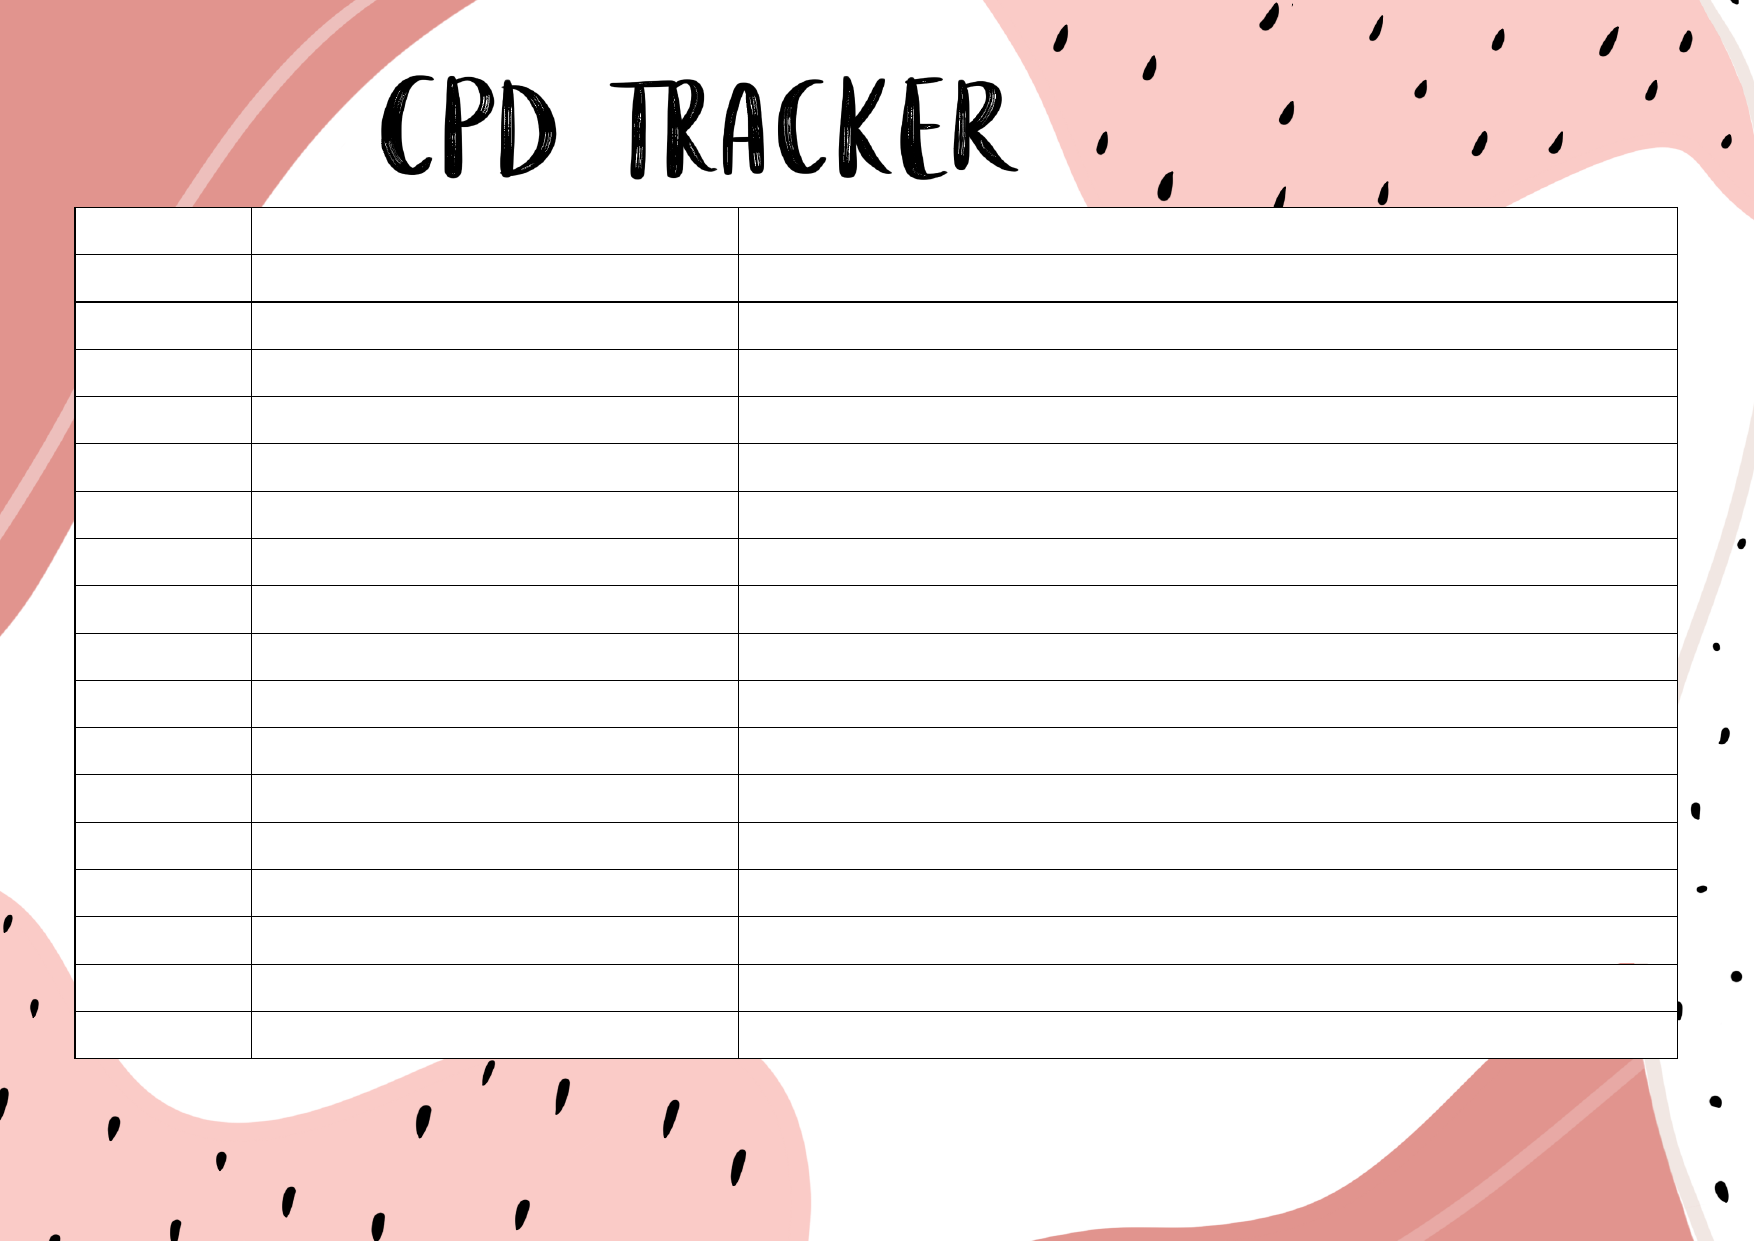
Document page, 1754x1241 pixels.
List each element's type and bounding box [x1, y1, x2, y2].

table_cell [76, 1012, 251, 1058]
table_cell [739, 681, 1677, 727]
table_cell [739, 1012, 1677, 1058]
table_cell [739, 634, 1677, 680]
table_cell [76, 397, 251, 443]
table_cell [252, 397, 738, 443]
table_cell [76, 303, 251, 349]
table_cell [739, 539, 1677, 585]
table_cell [76, 728, 251, 774]
table_cell [252, 681, 738, 727]
table_cell [76, 775, 251, 822]
table_cell [76, 444, 251, 491]
table_cell [76, 350, 251, 396]
table_cell [739, 397, 1677, 443]
table_cell [739, 303, 1677, 349]
table_cell [739, 823, 1677, 869]
table_cell [739, 492, 1677, 538]
table_cell [76, 917, 251, 963]
table_cell [739, 444, 1677, 491]
table_cell [76, 255, 251, 301]
table_cell [252, 492, 738, 538]
table_cell [76, 681, 251, 727]
picture [0, 0, 1754, 1241]
table_cell [739, 870, 1677, 916]
table_cell [252, 728, 738, 774]
table_cell [252, 586, 738, 632]
table_cell [76, 823, 251, 869]
table_cell [252, 965, 738, 1011]
table_cell [739, 208, 1677, 254]
table_cell [252, 303, 738, 349]
table_cell [252, 870, 738, 916]
table_cell [739, 350, 1677, 396]
table_cell [252, 539, 738, 585]
table_cell [739, 255, 1677, 301]
table_cell [252, 350, 738, 396]
table_cell [76, 965, 251, 1011]
table_cell [76, 870, 251, 916]
table_cell [76, 208, 251, 254]
table_cell [252, 823, 738, 869]
table_cell [76, 634, 251, 680]
table_cell [252, 255, 738, 301]
table_cell [252, 208, 738, 254]
table_cell [252, 634, 738, 680]
table_cell [252, 775, 738, 822]
table_cell [739, 965, 1677, 1011]
table_cell [252, 1012, 738, 1058]
table_cell [252, 917, 738, 963]
table_cell [739, 728, 1677, 774]
table_cell [739, 775, 1677, 822]
table_cell [739, 586, 1677, 632]
table_cell [739, 917, 1677, 963]
table_cell [76, 586, 251, 632]
table_cell [76, 539, 251, 585]
table_cell [76, 492, 251, 538]
table_cell [252, 444, 738, 491]
